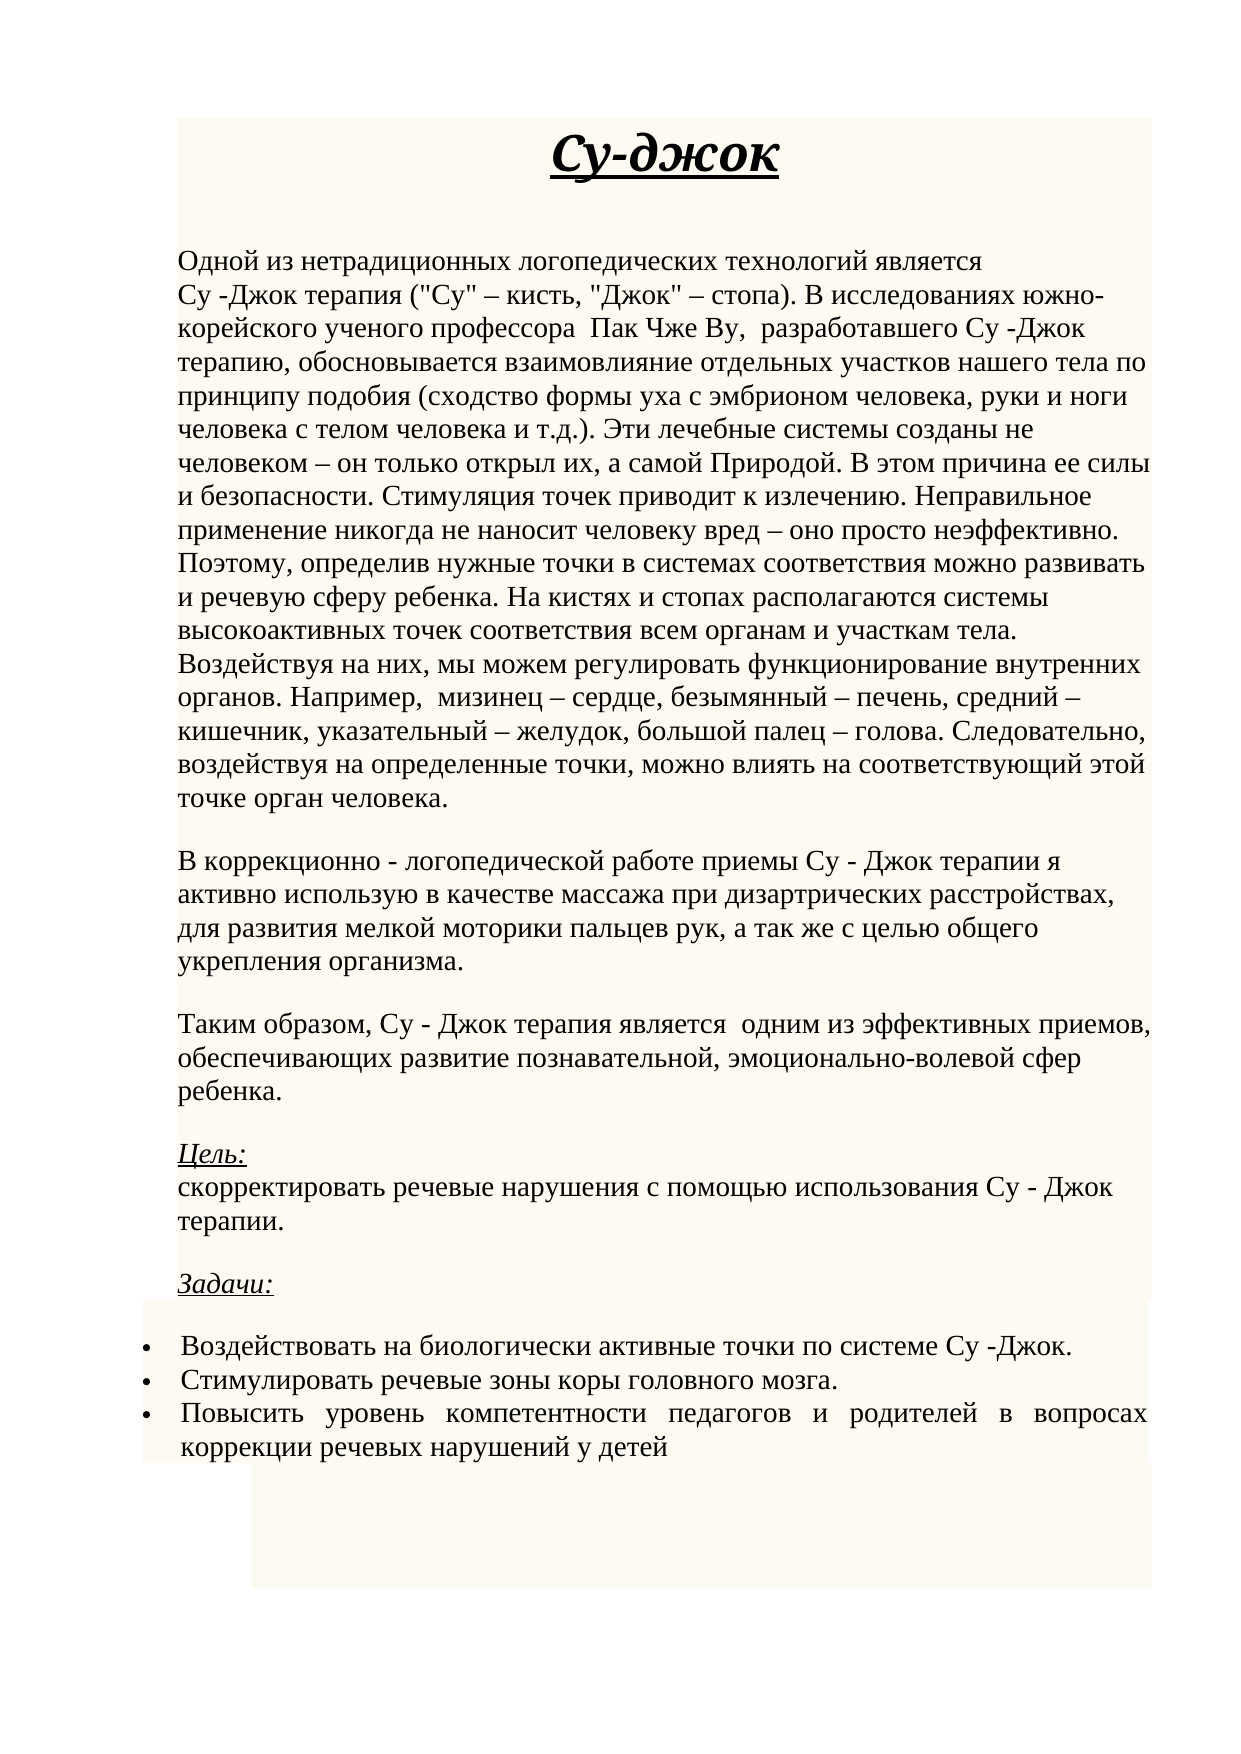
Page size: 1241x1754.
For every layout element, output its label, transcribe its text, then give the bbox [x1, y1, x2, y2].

list Повысить уровень компетентности педагогов и родителей в вопросах коррекции речевых нарушений у детей [143, 1396, 1148, 1463]
text Задачи: [177, 1266, 1152, 1299]
text В коррекционно - логопедической работе приемы Су - Джок терапии я активно использую в качестве массажа при дизартрических расстройствах, для развития мелкой моторики пальцев рук, а так же с целью общего укрепления организма. [177, 843, 1152, 977]
text Цель: скорректировать речевые нарушения с помощью использования Су - Джок терапии. [177, 1136, 1152, 1237]
text Таким образом, Су - Джок терапия является одним из эффективных приемов, обеспечивающих развитие познавательной, эмоционально-волевой сфер ребенка. [177, 1006, 1152, 1107]
list Воздействовать на биологически активные точки по системе Су -Джок. [143, 1328, 1148, 1362]
list Стимулировать речевые зоны коры головного мозга. [143, 1362, 1148, 1396]
text Одной из нетрадиционных логопедических технологий является Су -Джок терапия ("Су" – кисть, "Джок" – стопа). В исследованиях южно-корейского ученого профессора Пак Чже Ву, разработавшего Су -Джок терапию, обосновывается взаимовлияние отдельных участков нашего тела по принципу подобия (сходство формы уха с эмбрионом человека, руки и ноги человека с телом человека и т.д.). Эти лечебные системы созданы не человеком – он только открыл их, а самой Природой. В этом причина ее силы и безопасности. Стимуляция точек приводит к излечению. Неправильное применение никогда не наносит человеку вред – оно просто неэффективно. Поэтому, определив нужные точки в системах соответствия можно развивать и речевую сферу ребенка. На кистях и стопах располагаются системы высокоактивных точек соответствия всем органам и участкам тела. Воздействуя на них, мы можем регулировать функционирование внутренних органов. Например, мизинец – сердце, безымянный – печень, средний – кишечник, указательный – желудок, большой палец – голова. Следовательно, воздействуя на определенные точки, можно влиять на соответствующий этой точке орган человека. [177, 215, 1152, 814]
text Су-джок [177, 118, 1152, 186]
